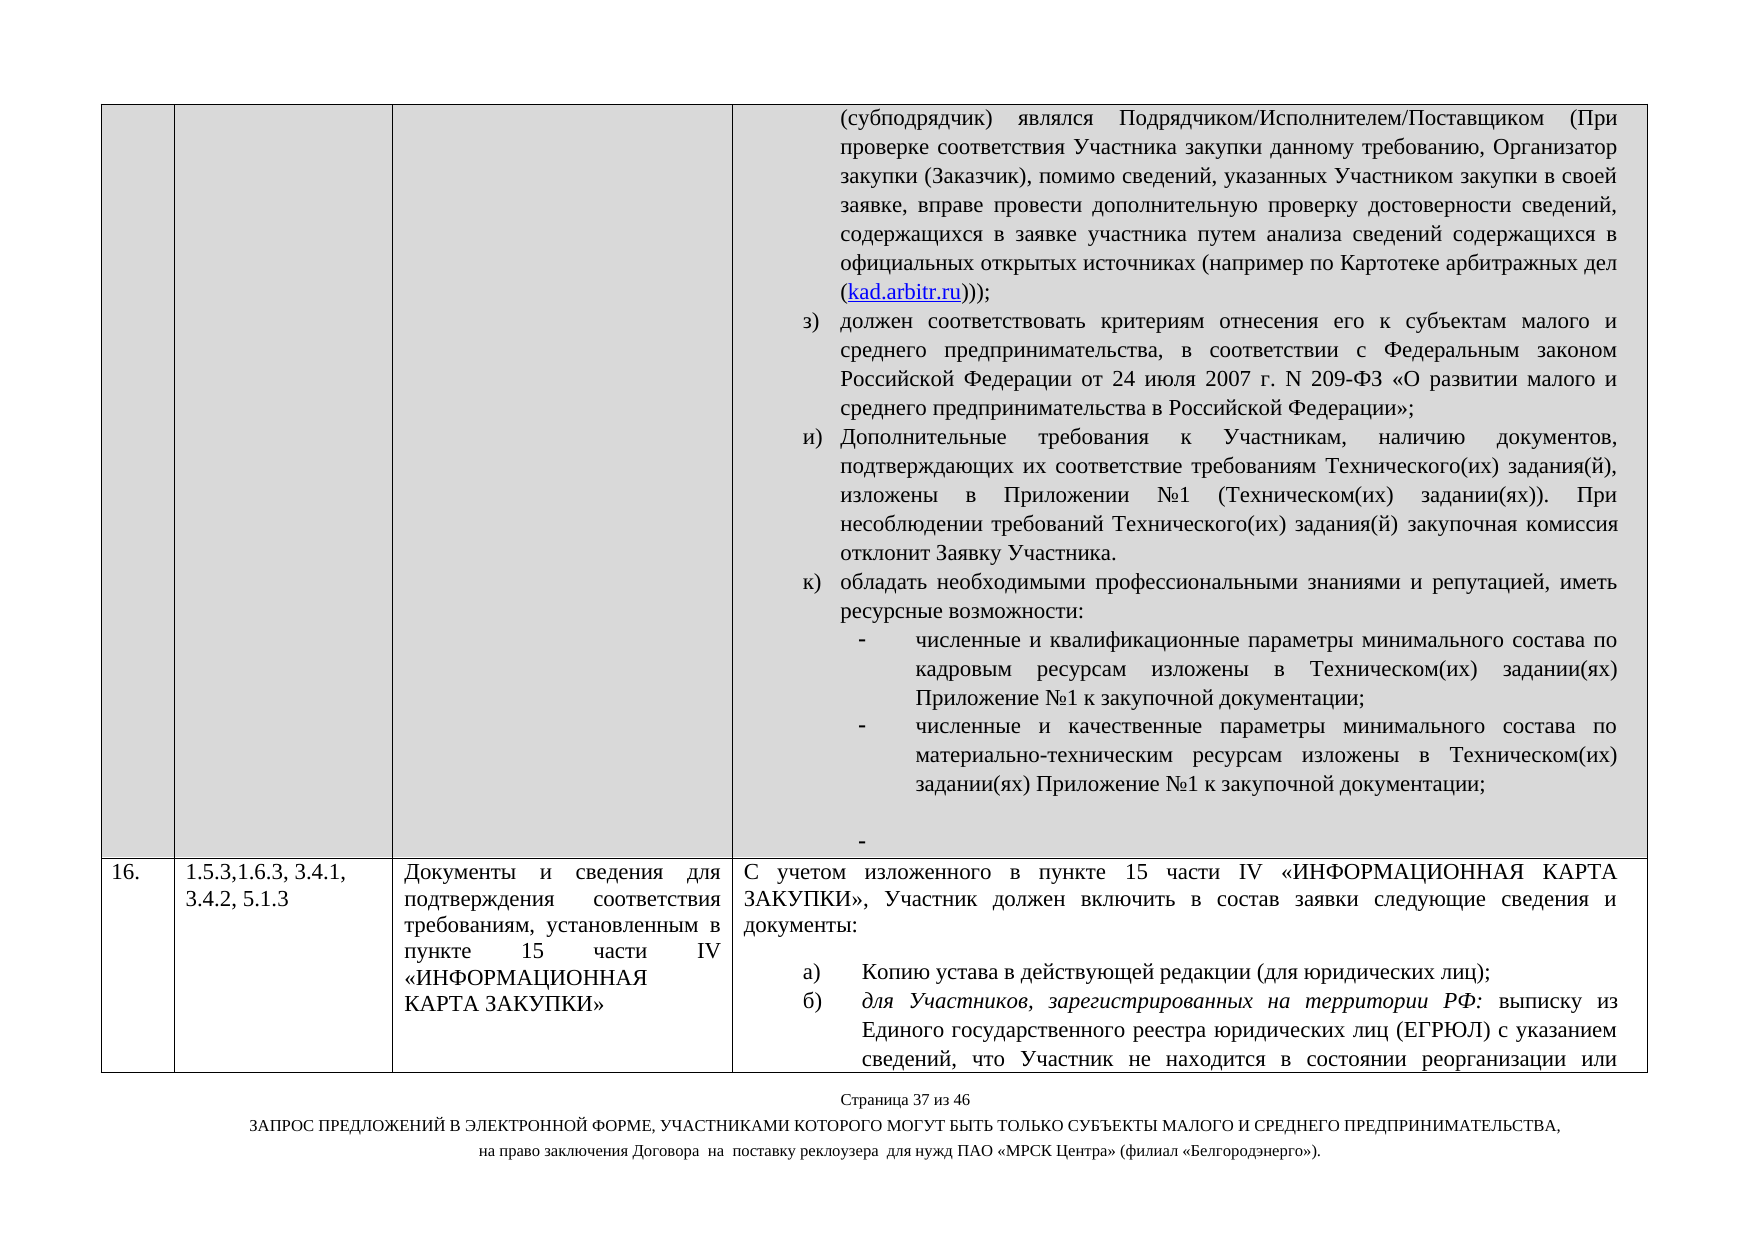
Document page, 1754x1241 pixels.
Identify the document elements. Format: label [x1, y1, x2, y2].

table_cell [733, 105, 1647, 857]
table_cell [175, 859, 392, 1072]
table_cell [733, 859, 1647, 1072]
table_cell [393, 105, 732, 857]
table_cell [175, 105, 392, 857]
table_cell [102, 859, 174, 1072]
table_cell [393, 859, 732, 1072]
table_cell [102, 105, 174, 857]
